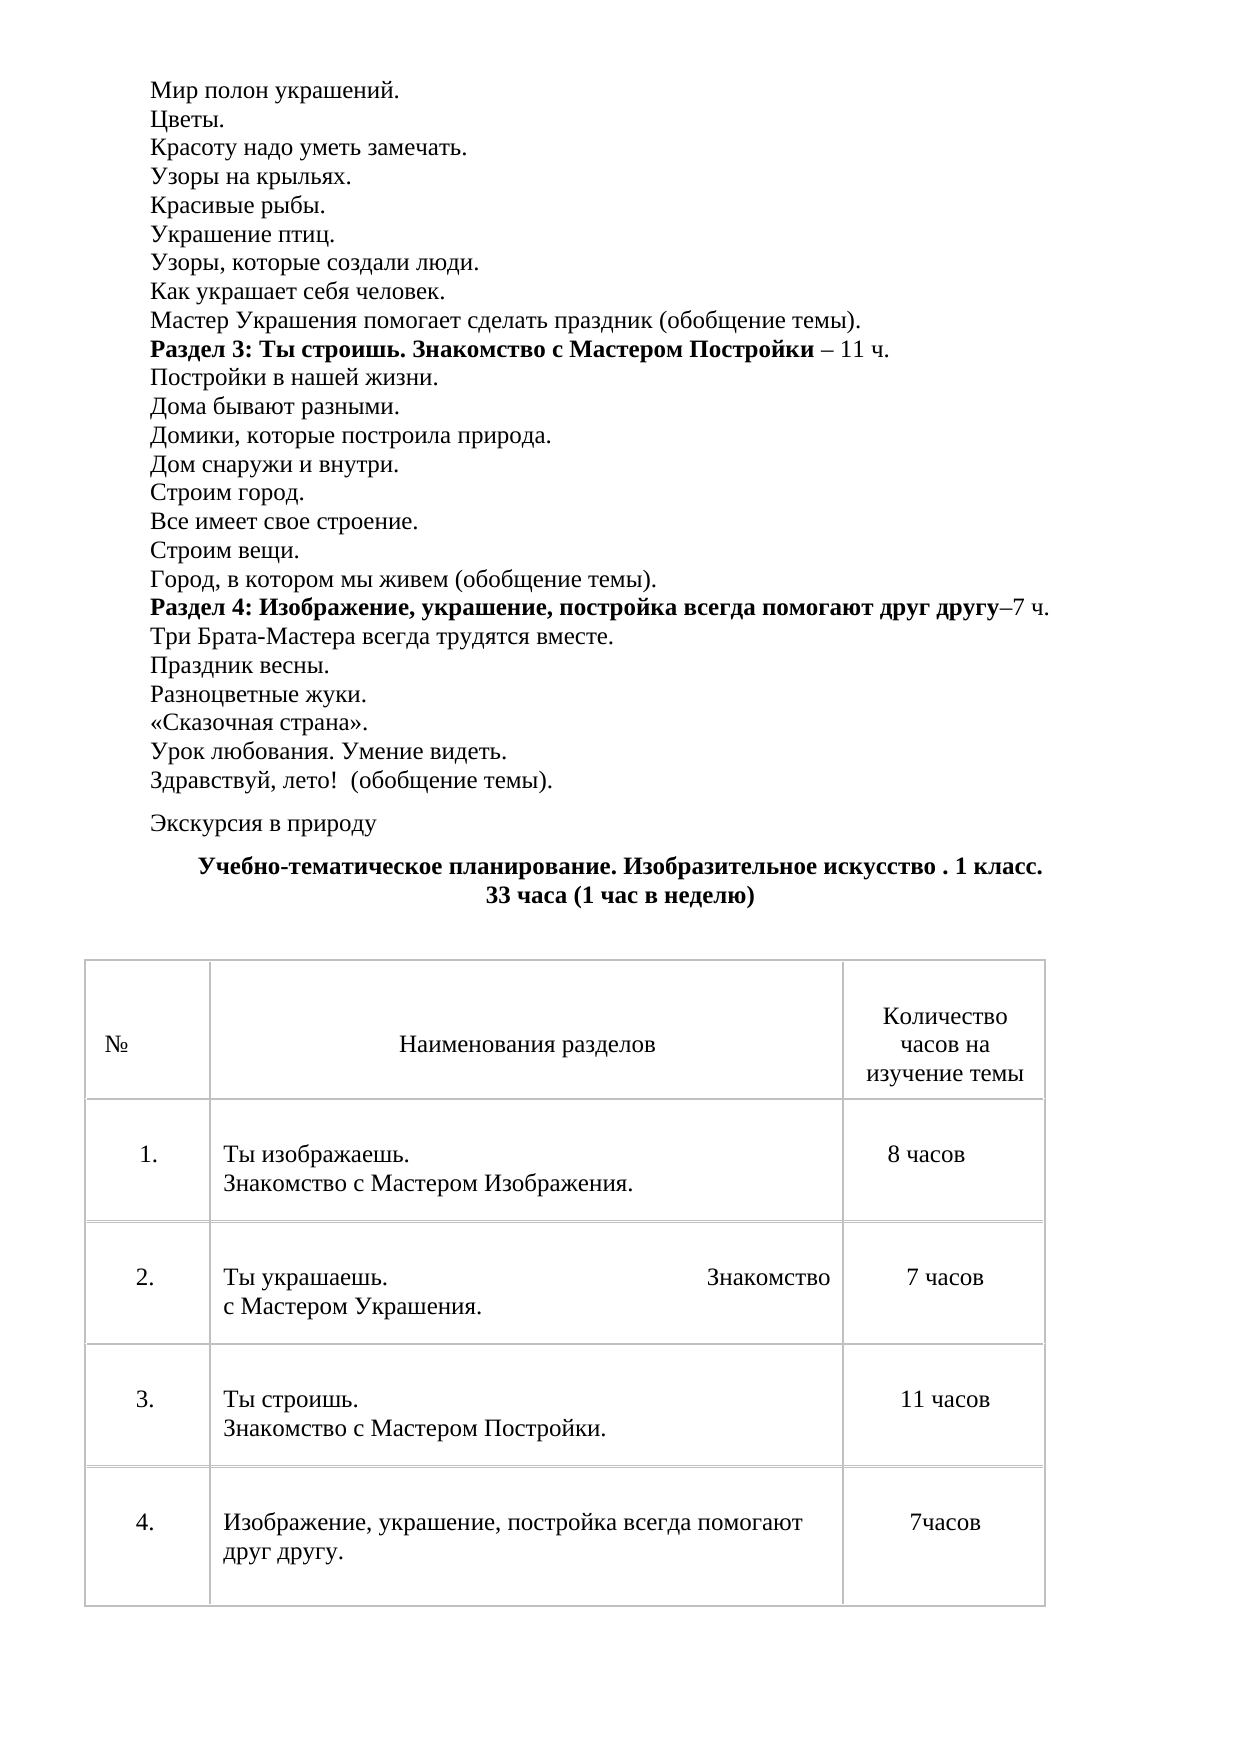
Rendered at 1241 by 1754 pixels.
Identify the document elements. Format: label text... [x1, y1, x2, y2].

text «Сказочная страна». [75, 707, 1165, 736]
text Постройки в нашей жизни. [75, 362, 1165, 391]
text Экскурсия в природу [75, 808, 1165, 837]
table_cell 8 часов [844, 1098, 1044, 1220]
text Мастер Украшения помогает сделать праздник (обобщение темы). [75, 305, 1165, 334]
text Дом снаружи и внутри. [75, 449, 1165, 477]
text Раздел 3: Ты строишь. Знакомство с Мастером Постройки – 11 ч. [75, 334, 1165, 362]
text Узоры на крыльях. [75, 161, 1165, 190]
text Узоры, которые создали люди. [75, 247, 1165, 276]
table_cell 1. [86, 1100, 209, 1220]
table_header Наименования разделов [211, 961, 842, 1098]
text Цветы. [75, 104, 1165, 132]
text Строим город. [75, 477, 1165, 506]
text Строим вещи. [75, 535, 1165, 564]
table_cell 7 часов [844, 1220, 1044, 1343]
table_cell 2. [86, 1223, 209, 1343]
table_cell Изображение, украшение, постройка всегда помогают друг другу. [210, 1468, 843, 1605]
table_cell 7часов [843, 1465, 1044, 1605]
text Здравствуй, лето! (обобщение темы). [75, 765, 1165, 794]
text Все имеет свое строение. [75, 506, 1165, 535]
text Праздник весны. [75, 650, 1165, 679]
text Украшение птиц. [75, 219, 1165, 247]
table_cell 11 часов [844, 1343, 1044, 1465]
text Красоту надо уметь замечать. [75, 132, 1165, 161]
text Дома бывают разными. [75, 391, 1165, 420]
text Раздел 4: Изображение, украшение, постройка всегда помогают друг другу–7 ч. [75, 592, 1165, 621]
table_cell 3. [86, 1345, 209, 1465]
text Урок любования. Умение видеть. [75, 736, 1165, 765]
text Красивые рыбы. [75, 190, 1165, 219]
text 33 часа (1 час в неделю) [75, 880, 1165, 909]
table_header № [86, 961, 209, 1098]
text Разноцветные жуки. [75, 679, 1165, 707]
table_header Количество часов на изучение темы [844, 961, 1044, 1098]
table_cell Ты изображаешь. Знакомство с Мастером Изображения. [211, 1100, 842, 1220]
text Учебно-тематическое планирование. Изобразительное искусство . 1 класс. [75, 851, 1165, 880]
text Три Брата-Мастера всегда трудятся вместе. [75, 621, 1165, 650]
text Домики, которые построила природа. [75, 420, 1165, 449]
table_cell Ты украшаешь. Знакомство с Мастером Украшения. [211, 1223, 842, 1343]
text Как украшает себя человек. [75, 276, 1165, 305]
text Мир полон украшений. [75, 75, 1165, 104]
table_cell Ты строишь. Знакомство с Мастером Постройки. [211, 1345, 842, 1465]
table_cell 4. [86, 1468, 210, 1605]
text Город, в котором мы живем (обобщение темы). [75, 564, 1165, 592]
